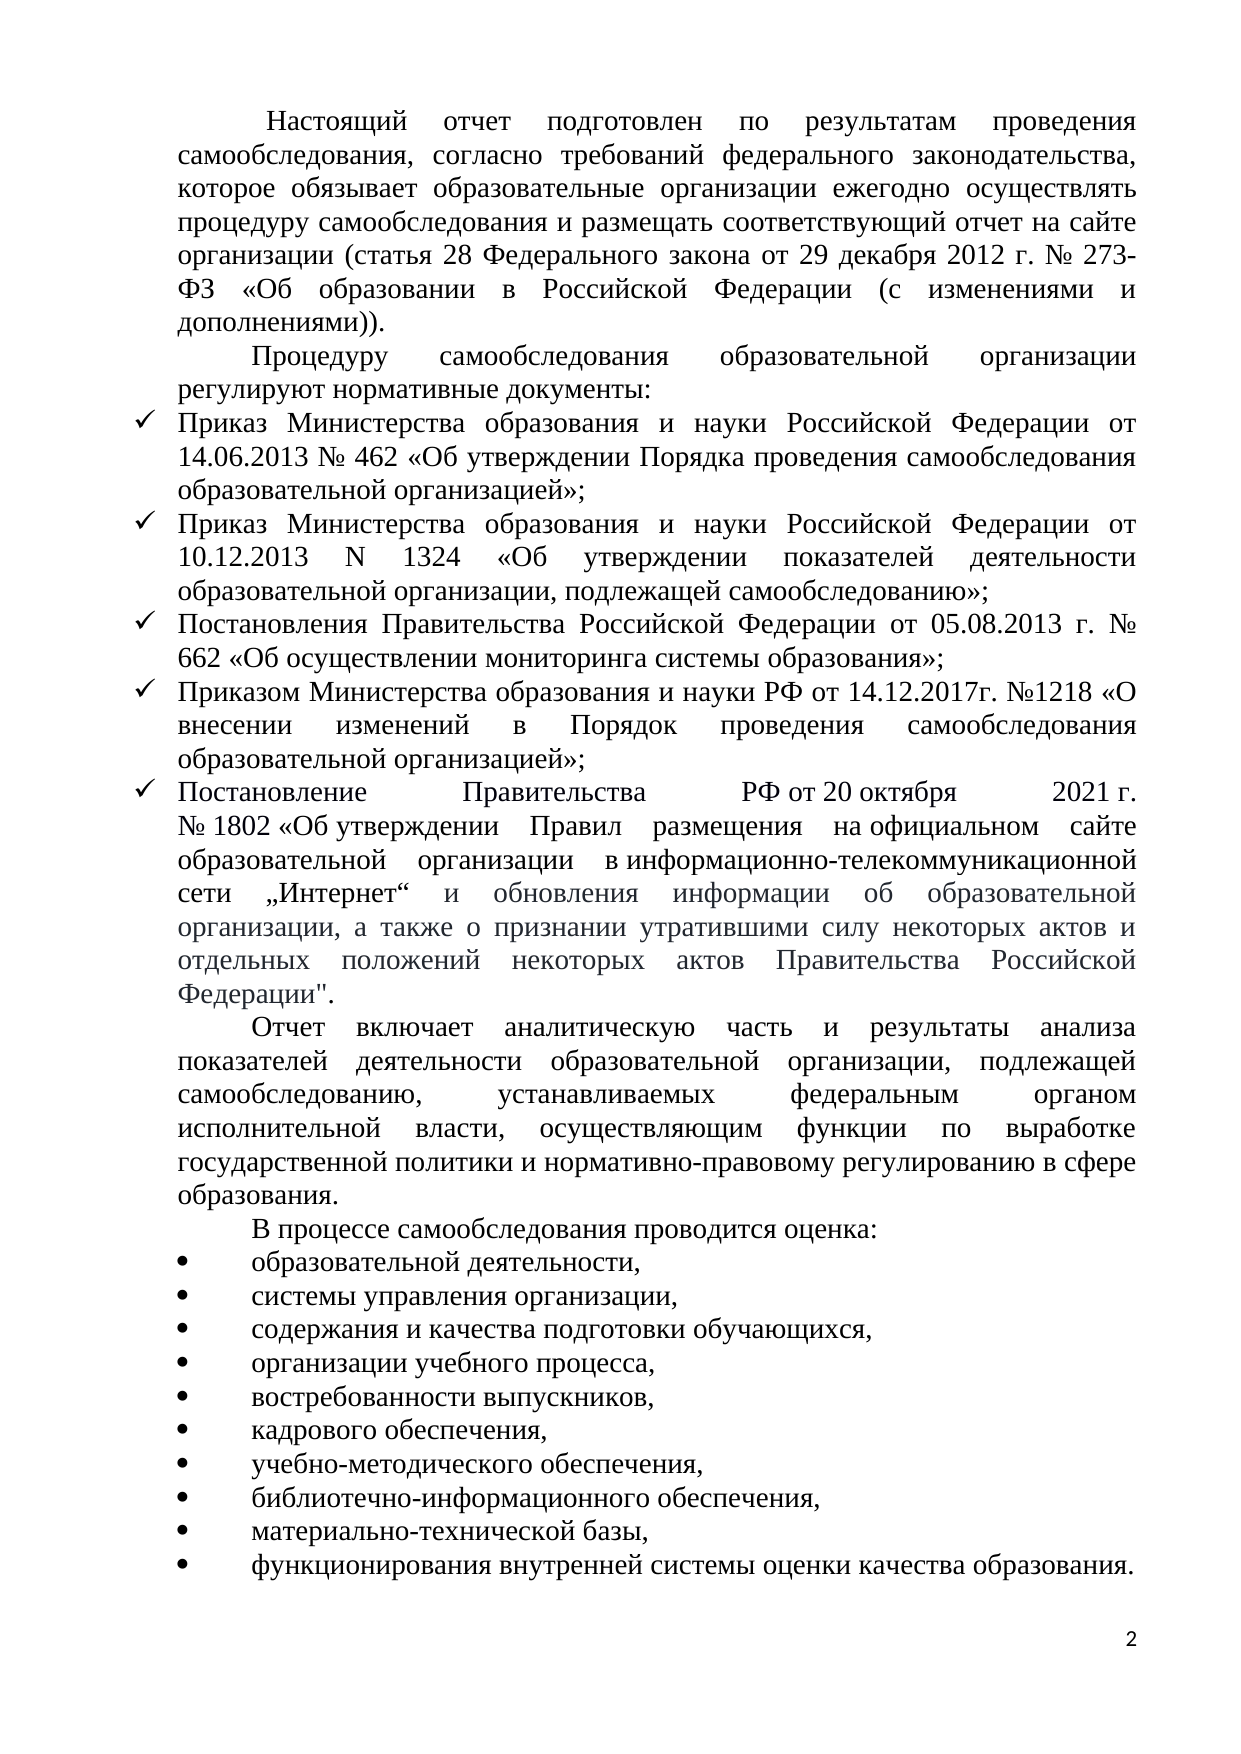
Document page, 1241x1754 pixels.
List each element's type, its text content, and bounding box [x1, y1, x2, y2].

list Постановления Правительства Российской Федерации от 05.08.2013 г. № 662 «Об осуществлении мониторинга системы образования»; [133, 607, 1137, 674]
list образовательной деятельности, [177, 1244, 1137, 1278]
list Приказ Министерства образования и науки Российской Федерации от 10.12.2013 N 1324 «Об утверждении показателей деятельности образовательной организации, подлежащей самообследованию»; [133, 506, 1137, 607]
text Процедуру самообследования образовательной организации регулируют нормативные документы: [177, 338, 1137, 405]
list Приказом Министерства образования и науки РФ от 14.12.2017г. №1218 «О внесении изменений в Порядок проведения самообследования образовательной организацией»; [133, 674, 1137, 774]
list библиотечно-информационного обеспечения, [177, 1480, 1137, 1513]
list учебно-методического обеспечения, [177, 1446, 1137, 1480]
list организации учебного процесса, [177, 1345, 1137, 1379]
list функционирования внутренней системы оценки качества образования. [177, 1547, 1137, 1581]
list В процессе самообследования проводится оценка: [177, 1211, 1137, 1244]
list Приказ Министерства образования и науки Российской Федерации от 14.06.2013 № 462 «Об утверждении Порядка проведения самообследования образовательной организацией»; [133, 405, 1137, 506]
list системы управления организации, [177, 1278, 1137, 1312]
text Настоящий отчет подготовлен по результатам проведения самообследования, согласно требований федерального законодательства, которое обязывает образовательные организации ежегодно осуществлять процедуру самообследования и размещать соответствующий отчет на сайте организации (статья 28 Федерального закона от 29 декабря 2012 г. № 273-ФЗ «Об образовании в Российской Федерации (с изменениями и дополнениями)). [177, 103, 1137, 338]
list материально-технической базы, [177, 1513, 1137, 1547]
list содержания и качества подготовки обучающихся, [177, 1312, 1137, 1345]
list Постановление Правительства РФ от 20 октября 2021 г. № 1802 «Об утверждении Правил размещения на официальном сайте образовательной организации в информационно-телекоммуникационной сети „Интернет“ и обновления информации об образовательной организации, а также о признании утратившими силу некоторых актов и отдельных положений некоторых актов Правительства Российской Федерации". [133, 774, 1137, 1009]
list Отчет включает аналитическую часть и результаты анализа показателей деятельности образовательной организации, подлежащей самообследованию, устанавливаемых федеральным органом исполнительной власти, осуществляющим функции по выработке государственной политики и нормативно-правовому регулированию в сфере образования. [177, 1009, 1137, 1211]
list востребованности выпускников, [177, 1379, 1137, 1412]
list кадрового обеспечения, [177, 1412, 1137, 1446]
